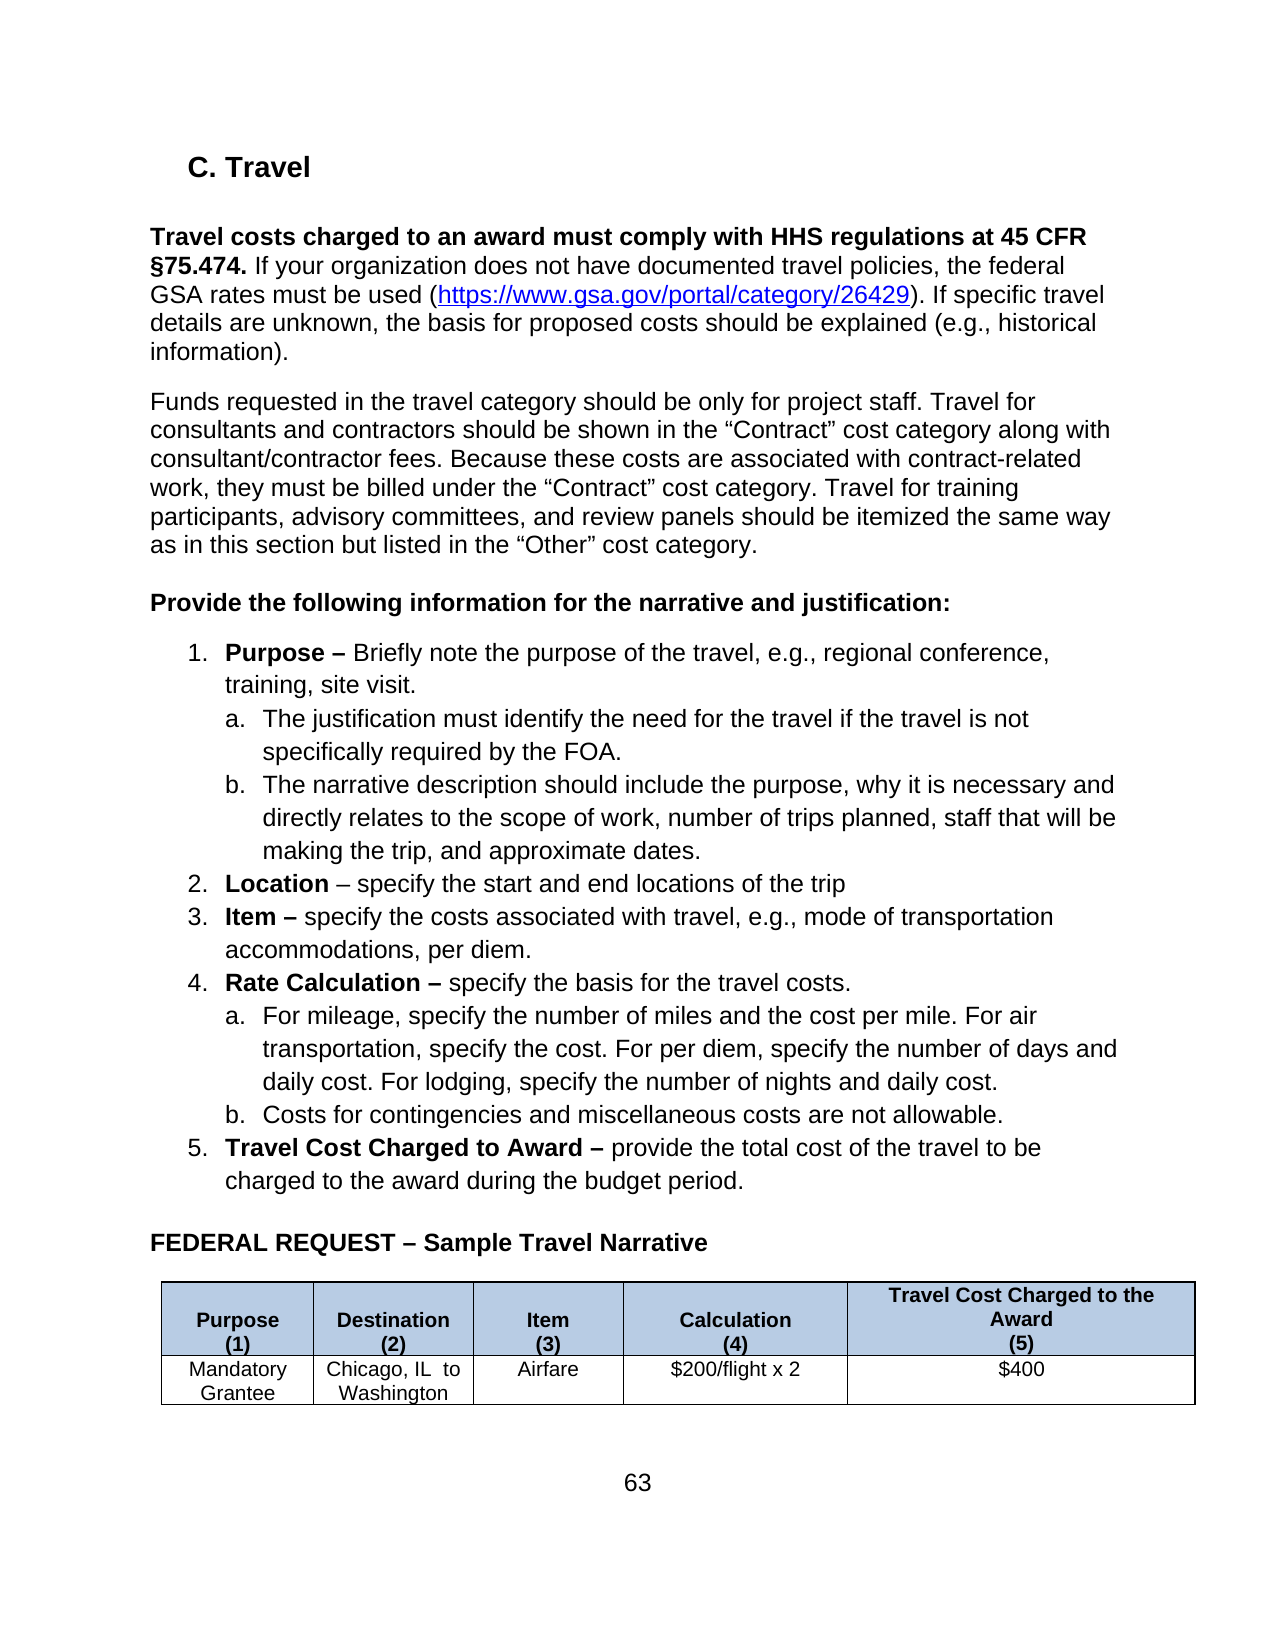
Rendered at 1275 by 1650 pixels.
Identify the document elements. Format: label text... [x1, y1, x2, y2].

table_header Purpose (1) [162, 1283, 313, 1355]
table_cell Airfare [474, 1356, 623, 1404]
list Location – specify the start and end locations of the trip [187, 869, 1125, 897]
text Travel costs charged to an award must comply with HHS regulations at 45 CFR §75.474. If your organization does not have documented travel policies, the federal GSA rates must be used (https://www.gsa.gov/portal/category/26429). If specific travel details are unknown, the basis for proposed costs should be explained (e.g., historical information). [150, 222, 1125, 366]
list Travel Cost Charged to Award – provide the total cost of the travel to be charged to the award during the budget period. [187, 1133, 1125, 1194]
list Rate Calculation – specify the basis for the travel costs. [187, 968, 1125, 996]
text FEDERAL REQUEST – Sample Travel Narrative [150, 1228, 1125, 1256]
list Purpose – Briefly note the purpose of the travel, e.g., regional conference, training, site visit. [187, 637, 1125, 699]
text Funds requested in the travel category should be only for project staff. Travel for consultants and contractors should be shown in the “Contract” cost category along with consultant/contractor fees. Because these costs are associated with contract-related work, they must be billed under the “Contract” cost category. Travel for training participants, advisory committees, and review panels should be itemized the same way as in this section but listed in the “Other” cost category. [150, 387, 1125, 559]
table_header Travel Cost Charged to the Award (5) [848, 1283, 1194, 1355]
list For mileage, specify the number of miles and the cost per mile. For air transportation, specify the cost. For per diem, specify the number of days and daily cost. For lodging, specify the number of nights and daily cost. [225, 1001, 1125, 1096]
table_header Item (3) [474, 1283, 623, 1355]
table_cell $200/flight x 2 [624, 1356, 847, 1404]
list Item – specify the costs associated with travel, e.g., mode of transportation accommodations, per diem. [187, 902, 1125, 963]
list The narrative description should include the purpose, why it is necessary and directly relates to the scope of work, number of trips planned, staff that will be making the trip, and approximate dates. [225, 769, 1125, 864]
list Costs for contingencies and miscellaneous costs are not allowable. [225, 1100, 1125, 1128]
list The justification must identify the need for the travel if the travel is not specifically required by the FOA. [225, 703, 1125, 765]
list Travel [187, 150, 1125, 183]
text Provide the following information for the narrative and justification: [150, 588, 1125, 617]
table_header Destination (2) [314, 1283, 473, 1355]
table_cell Mandatory Grantee Meeting [162, 1356, 313, 1404]
table_header Calculation (4) [624, 1283, 847, 1355]
table_cell Chicago, IL to Washington D.C. [314, 1356, 473, 1404]
table_cell $400 [848, 1356, 1194, 1404]
